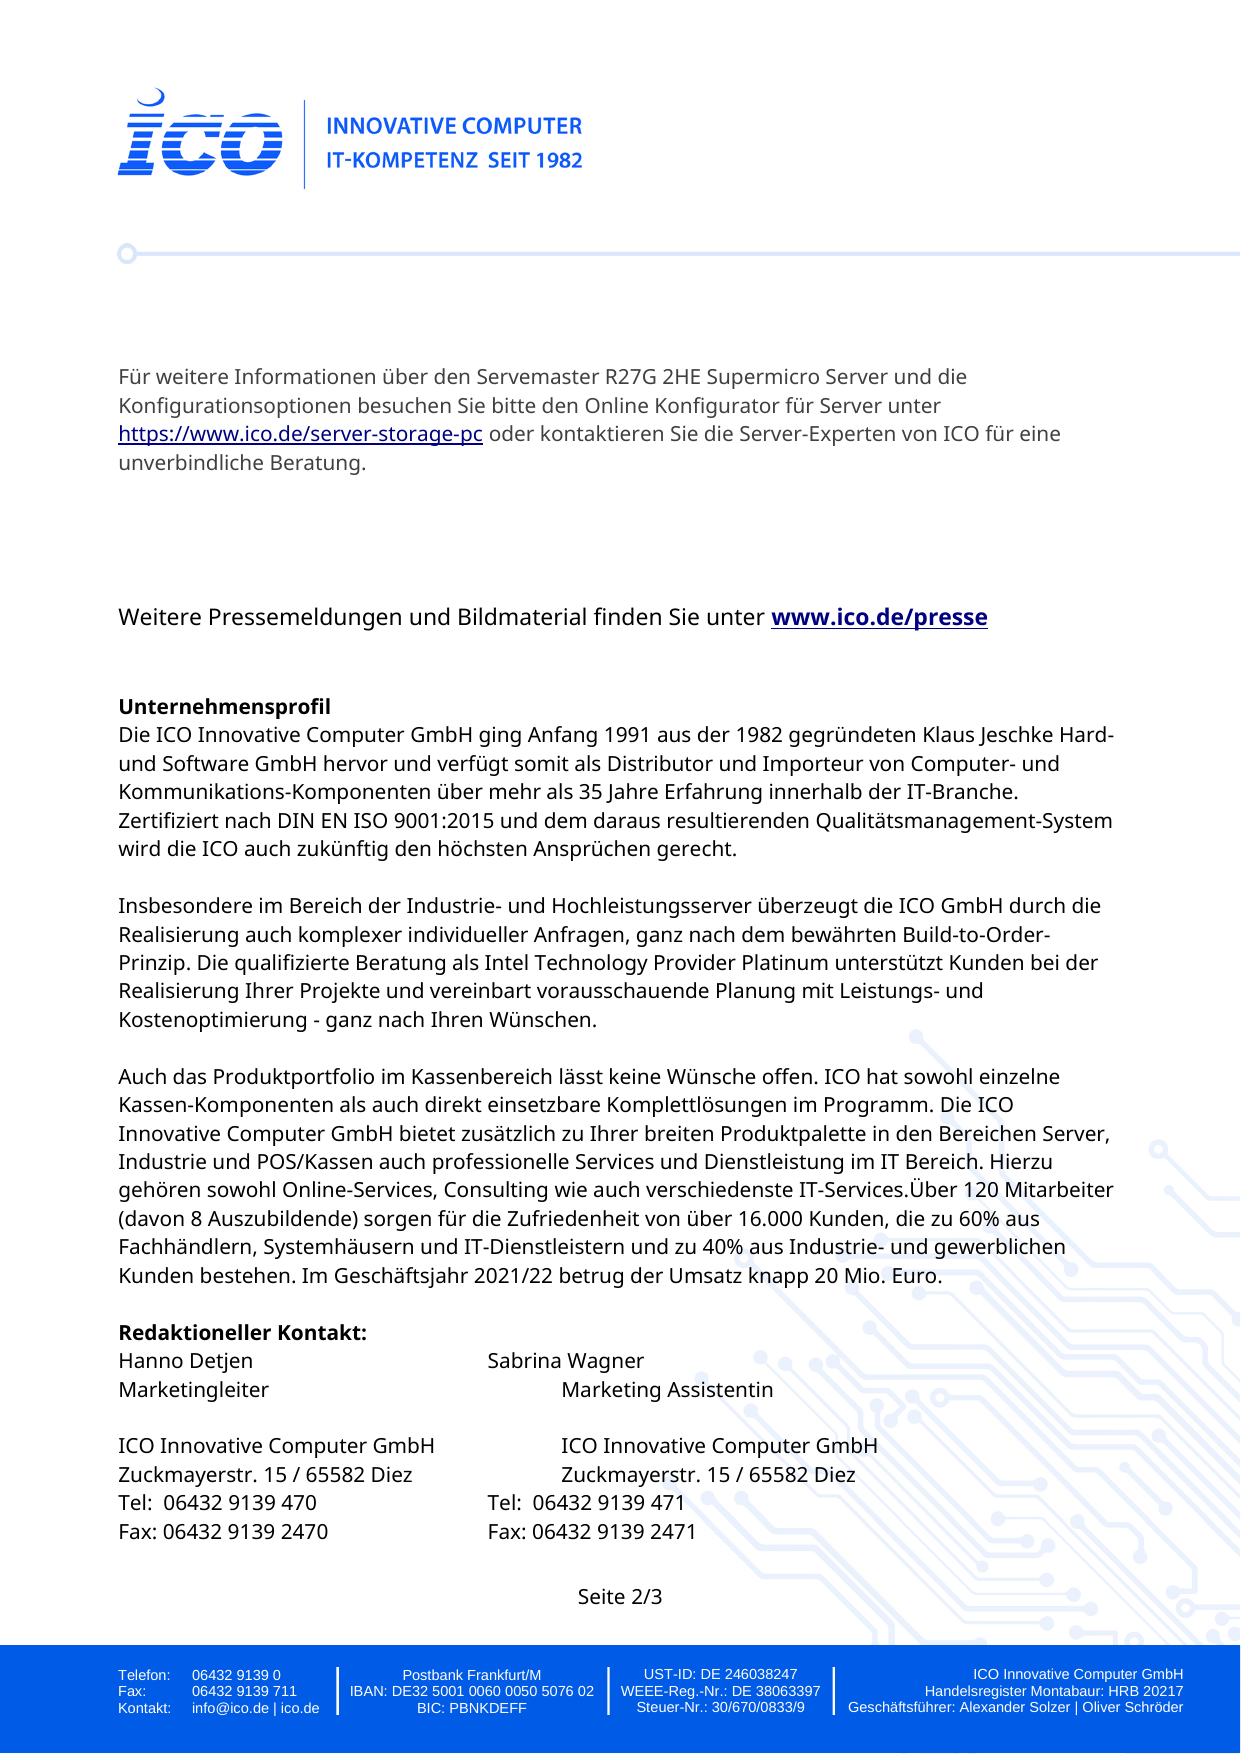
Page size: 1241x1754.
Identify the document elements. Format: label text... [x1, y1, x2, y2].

picture [111, 243, 1241, 264]
text Die ICO Innovative Computer GmbH ging Anfang 1991 aus der 1982 gegründeten Klaus Jeschke Hard- und Software GmbH hervor und verfügt somit als Distributor und Importeur von Computer- und Kommunikations-Komponenten über mehr als 35 Jahre Erfahrung innerhalb der IT-Branche. Zertifiziert nach DIN EN ISO 9001:2015 und dem daraus resultierenden Qualitätsmanagement-System wird die ICO auch zukünftig den höchsten Ansprüchen gerecht. [118, 721, 1122, 863]
text ICO Innovative Computer GmbH ICO Innovative Computer GmbH Zuckmayerstr. 15 / 65582 Diez Zuckmayerstr. 15 / 65582 Diez [118, 1432, 1122, 1488]
text Weitere Pressemeldungen und Bildmaterial finden Sie unter www.ico.de/presse [118, 601, 1122, 632]
text Tel: 06432 9139 470 Tel: 06432 9139 471 Fax: 06432 9139 2470 Fax: 06432 9139 2471 [118, 1488, 1122, 1545]
text Für weitere Informationen über den Servemaster R27G 2HE Supermicro Server und die Konfigurationsoptionen besuchen Sie bitte den Online Konfigurator für Server unter https://www.ico.de/server-storage-pc oder kontaktieren Sie die Server-Experten von ICO für eine unverbindliche Beratung. [118, 362, 1122, 476]
text Auch das Produktportfolio im Kassenbereich lässt keine Wünsche offen. ICO hat sowohl einzelne Kassen-Komponenten als auch direkt einsetzbare Komplettlösungen im Programm. Die ICO Innovative Computer GmbH bietet zusätzlich zu Ihrer breiten Produktpalette in den Bereichen Server, Industrie und POS/Kassen auch professionelle Services und Dienstleistung im IT Bereich. Hierzu gehören sowohl Online-Services, Consulting wie auch verschiedenste IT-Services.Über 120 Mitarbeiter (davon 8 Auszubildende) sorgen für die Zufriedenheit von über 16.000 Kunden, die zu 60% aus Fachhändlern, Systemhäusern und IT-Dienstleistern und zu 40% aus Industrie- und gewerblichen Kunden bestehen. Im Geschäftsjahr 2021/22 betrug der Umsatz knapp 20 Mio. Euro. [118, 1062, 1122, 1289]
text Hanno Detjen Sabrina Wagner Marketingleiter Marketing Assistentin‎ [118, 1346, 1122, 1403]
text Redaktioneller Kontakt: [118, 1318, 1122, 1346]
text Unternehmensprofil [118, 692, 1122, 721]
picture [117, 87, 601, 190]
text Insbesondere im Bereich der Industrie- und Hochleistungsserver überzeugt die ICO GmbH durch die Realisierung auch komplexer individueller Anfragen, ganz nach dem bewährten Build-to-Order-Prinzip. Die qualifizierte Beratung als Intel Technology Provider Platinum unterstützt Kunden bei der Realisierung Ihrer Projekte und vereinbart vorausschauende Planung mit Leistungs- und Kostenoptimierung - ganz nach Ihren Wünschen. [118, 891, 1122, 1033]
picture [0, 1028, 1241, 1754]
